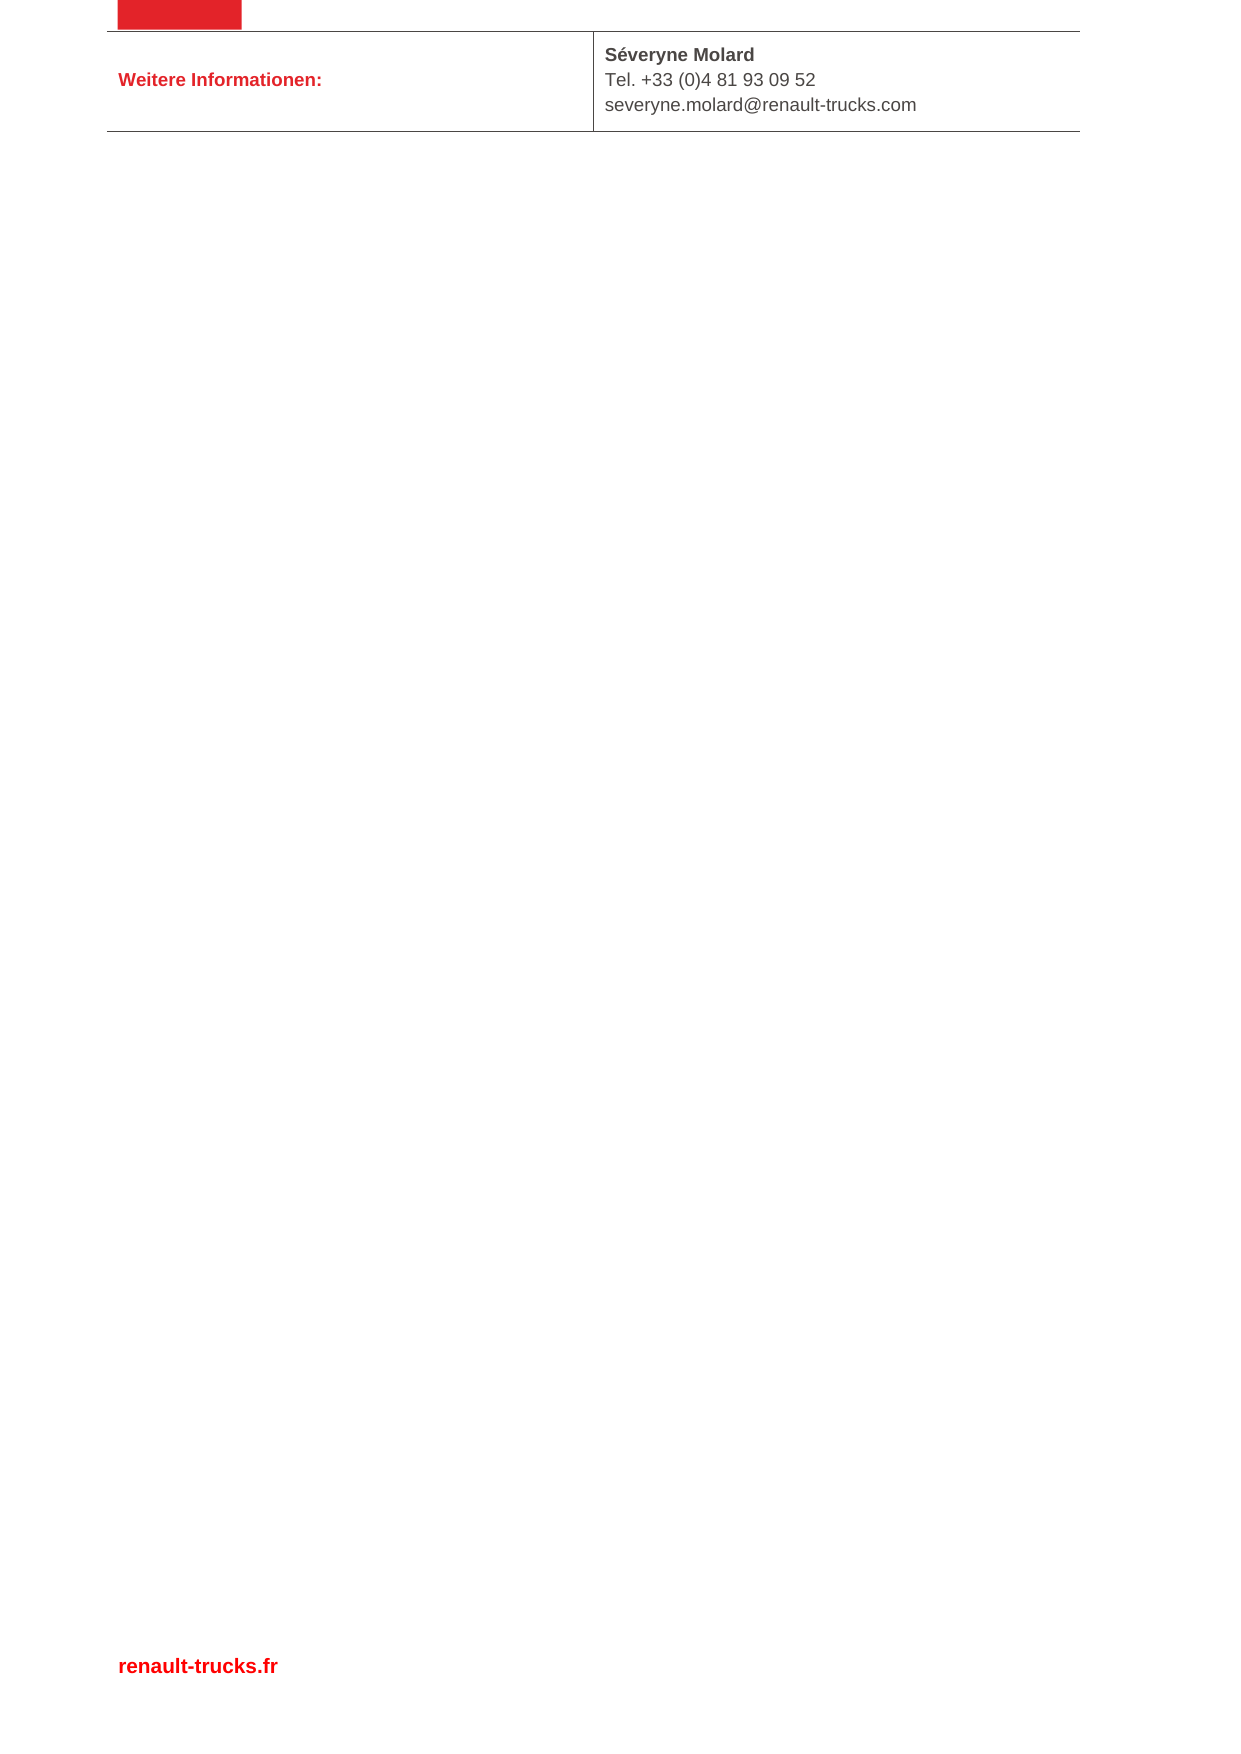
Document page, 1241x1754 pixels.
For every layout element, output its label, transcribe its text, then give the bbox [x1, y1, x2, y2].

table_header Séveryne Molard Tel. +33 (0)4 81 93 09 52 severyne.molard@renault-trucks.com [594, 32, 1080, 131]
table_header Weitere Informationen: [107, 32, 593, 131]
